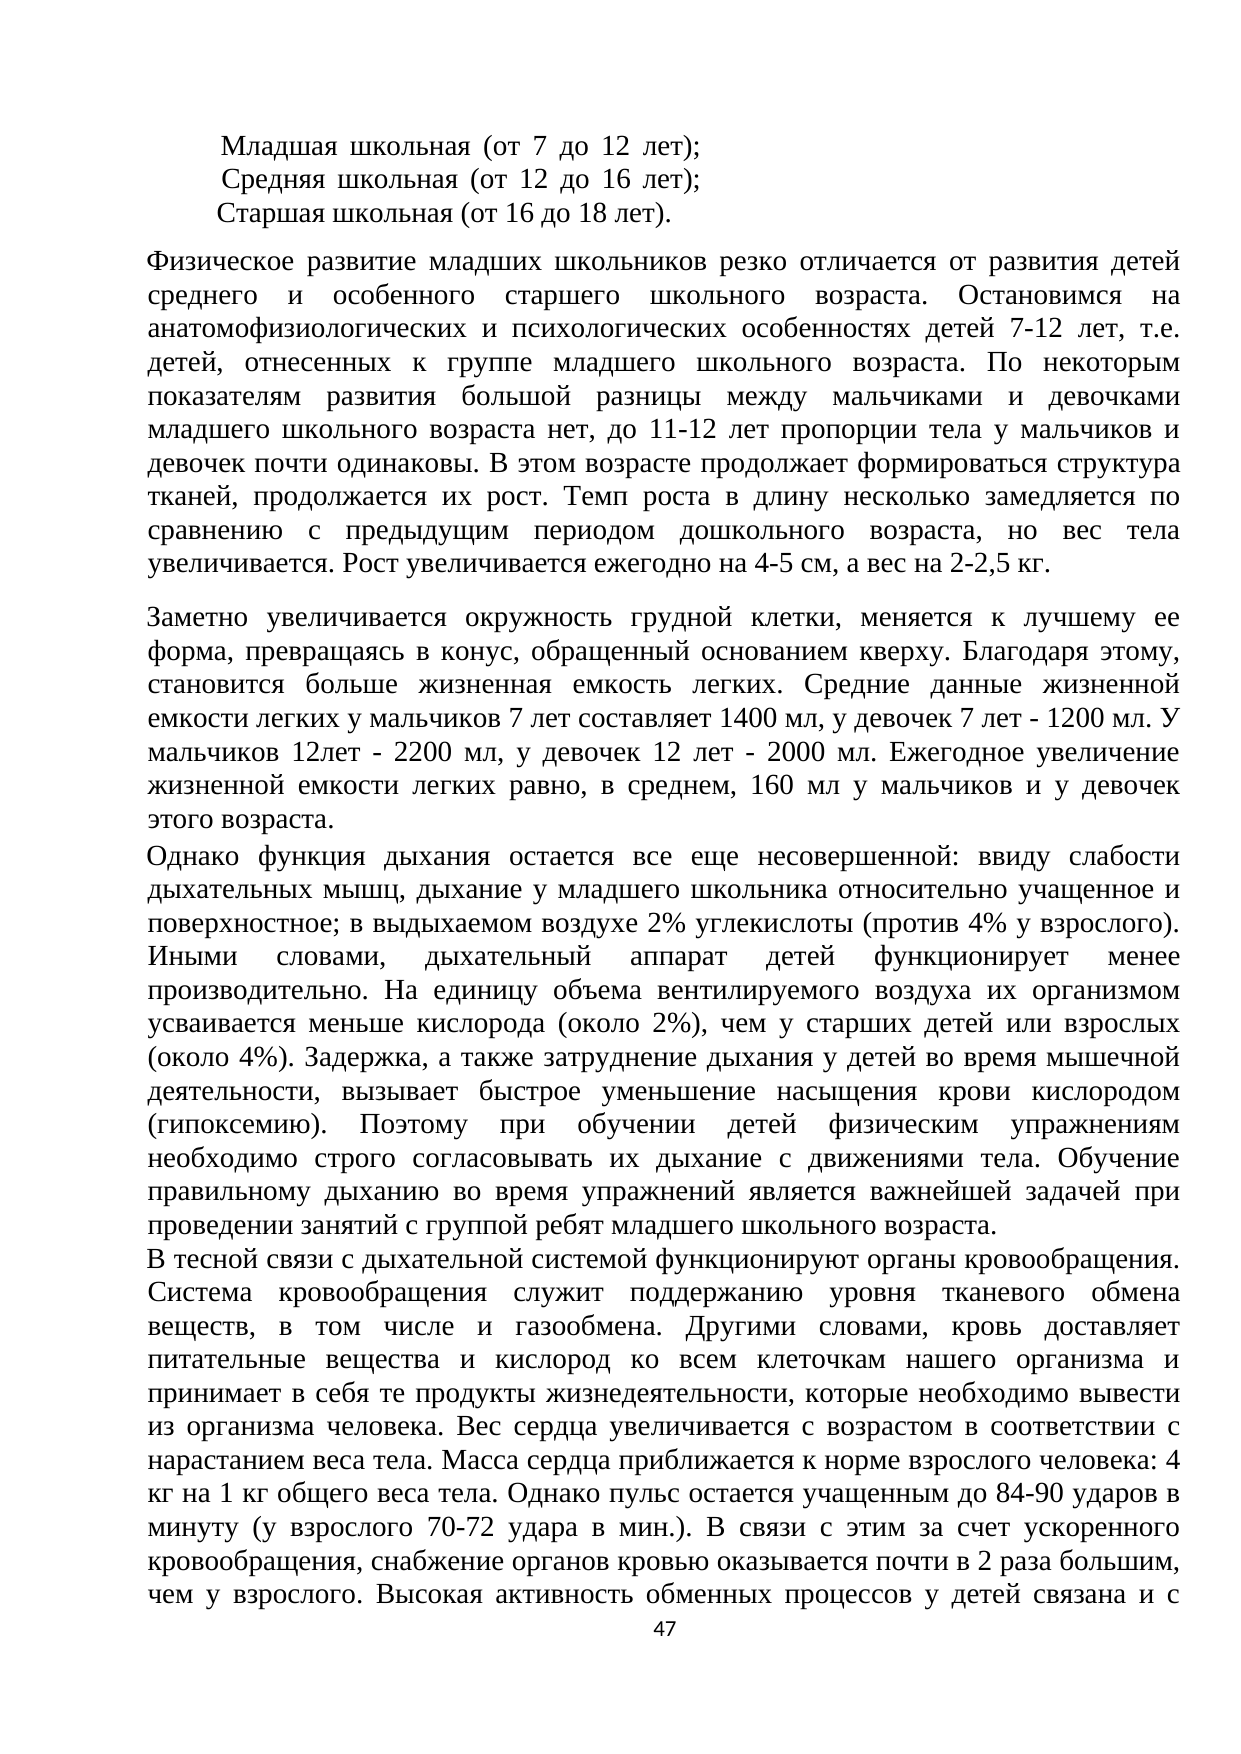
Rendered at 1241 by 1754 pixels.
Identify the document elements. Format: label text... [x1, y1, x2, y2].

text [146, 1241, 1181, 1610]
text Заметно увеличивается окружность грудной клетки, меняется к лучшему ее форма, превращаясь в конус, обращенный основанием кверху. Благодаря этому, становится больше жизненная емкость легких. Средние данные жизненной емкости легких у мальчиков 7 лет составляет 1400 мл, у девочек 7 лет - 1200 мл. У мальчиков 12лет - 2200 мл, у девочек 12 лет - 2000 мл. Ежегодное увеличение жизненной емкости легких равно, в среднем, 160 мл у мальчиков и у девочек этого возраста. [146, 599, 1181, 834]
text  Младшая школьная (от 7 до 12 лет);  Средняя школьная (от 12 до 16 лет);  Старшая школьная (от 16 до 18 лет). [185, 128, 701, 228]
text Физическое развитие младших школьников резко отличается от развития детей среднего и особенного старшего школьного возраста. Остановимся на анатомофизиологических и психологических особенностях детей 7-12 лет, т.е. детей, отнесенных к группе младшего школьного возраста. По некоторым показателям развития большой разницы между мальчиками и девочками младшего школьного возраста нет, до 11-12 лет пропорции тела у мальчиков и девочек почти одинаковы. В этом возрасте продолжает формироваться структура тканей, продолжается их рост. Темп роста в длину несколько замедляется по сравнению с предыдущим периодом дошкольного возраста, но вес тела увеличивается. Рост увеличивается ежегодно на 4-5 см, а вес на 2-2,5 кг. [146, 243, 1181, 579]
text Однако функция дыхания остается все еще несовершенной: ввиду слабости дыхательных мышц, дыхание у младшего школьника относительно учащенное и поверхностное; в выдыхаемом воздухе 2% углекислоты (против 4% у взрослого). Иными словами, дыхательный аппарат детей функционирует менее производительно. На единицу объема вентилируемого воздуха их организмом усваивается меньше кислорода (около 2%), чем у старших детей или взрослых (около 4%). Задержка, а также затруднение дыхания у детей во время мышечной деятельности, вызывает быстрое уменьшение насыщения крови кислородом (гипоксемию). Поэтому при обучении детей физическим упражнениям необходимо строго согласовывать их дыхание с движениями тела. Обучение правильному дыханию во время упражнений является важнейшей задачей при проведении занятий с группой ребят младшего школьного возраста. [146, 838, 1181, 1240]
